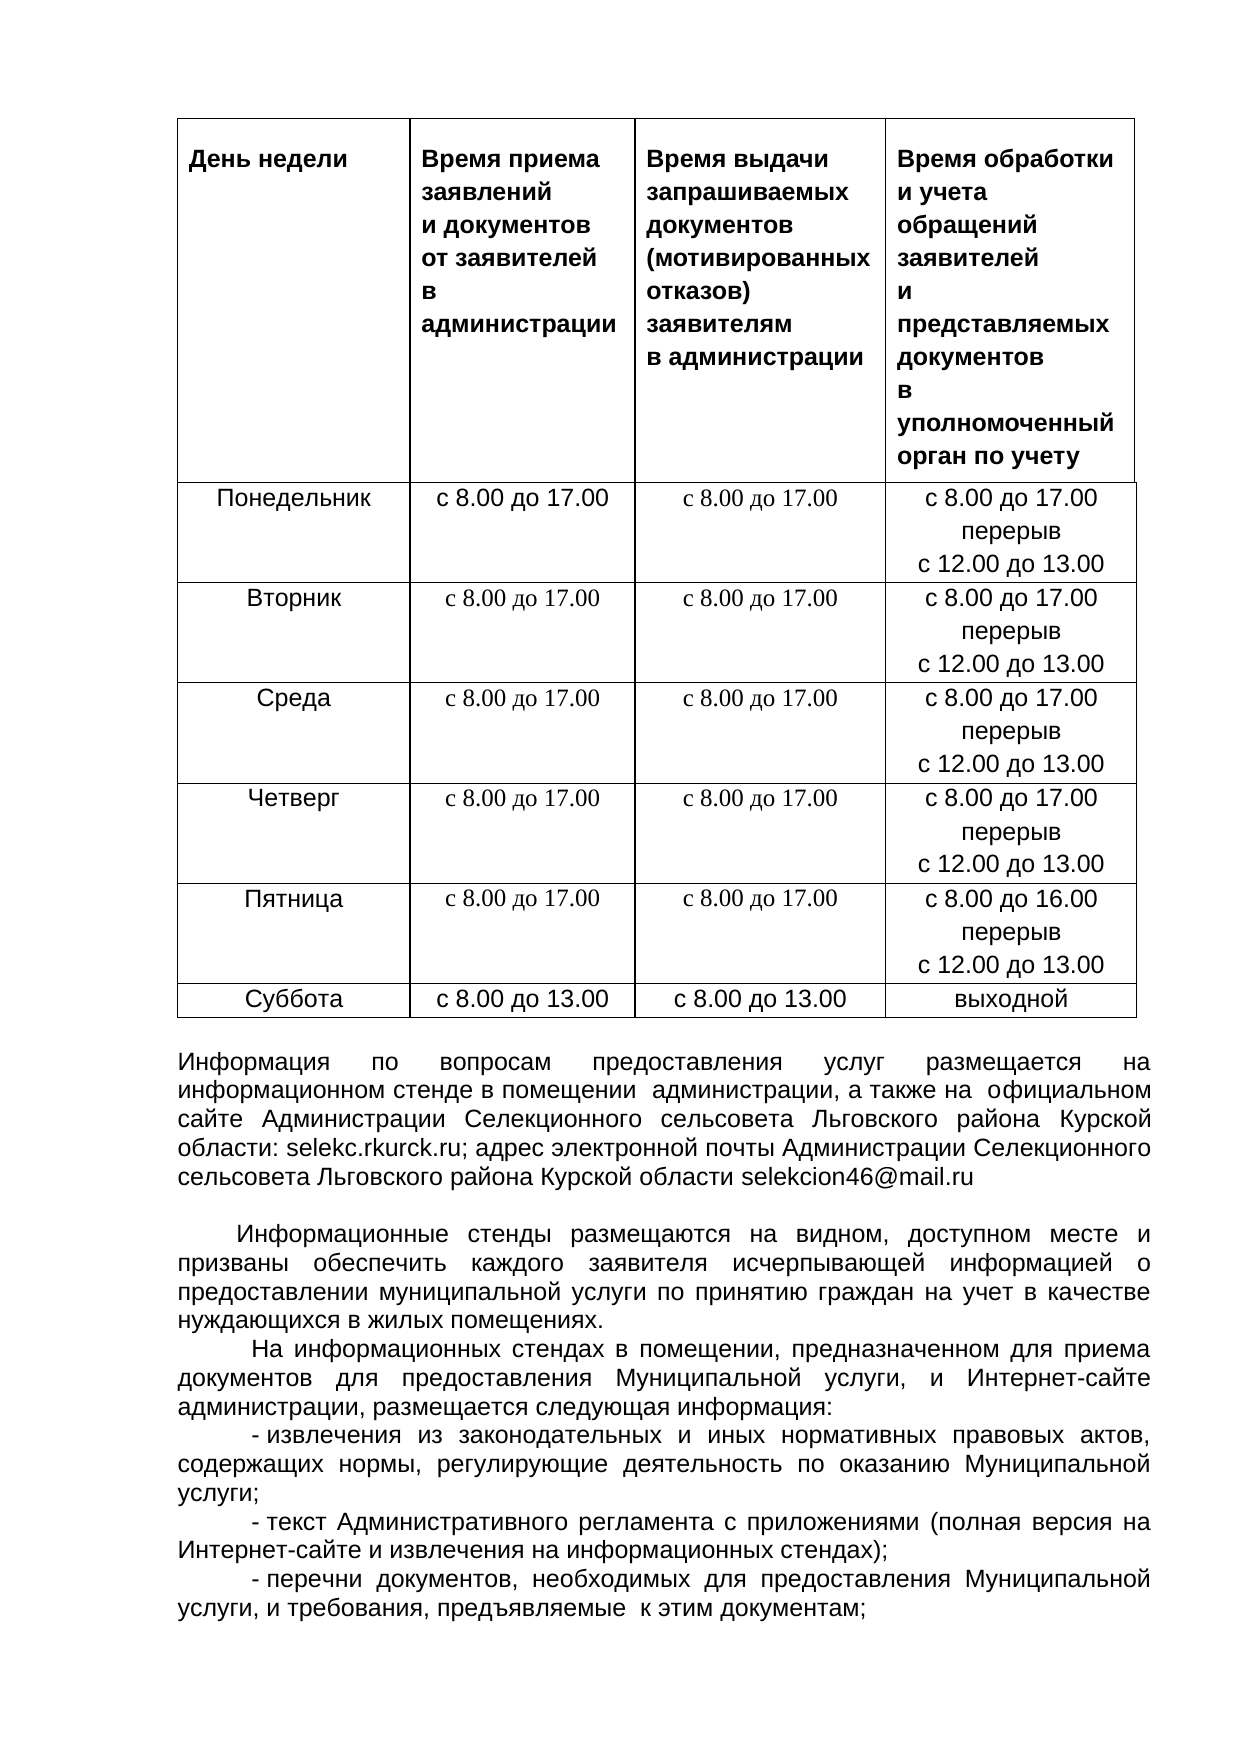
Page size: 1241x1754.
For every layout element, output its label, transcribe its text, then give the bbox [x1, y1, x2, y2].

table_cell с 8.00 до 17.00 перерыв с 12.00 до 13.00 [886, 483, 1136, 582]
table_header Время приема заявлений и документов от заявителей в администрации [411, 119, 634, 482]
text - перечни документов, необходимых для предоставления Муниципальной услуги, и требования, предъявляемые к этим документам; [177, 1564, 1152, 1621]
table_header Время выдачи запрашиваемых документов (мотивированных отказов) заявителям в администрации [636, 119, 885, 482]
table_cell с 8.00 до 17.00 [411, 884, 634, 983]
text На информационных стендах в помещении, предназначенном для приема документов для предоставления Муниципальной услуги, и Интернет-сайте администрации, размещается следующая информация: [177, 1334, 1152, 1420]
table_cell с 8.00 до 17.00 [636, 483, 885, 582]
table_cell с 8.00 до 17.00 [636, 683, 885, 782]
table_cell с 8.00 до 17.00 [636, 784, 885, 882]
text - текст Административного регламента с приложениями (полная версия на Интернет-сайте и извлечения на информационных стендах); [177, 1506, 1152, 1564]
table_cell с 8.00 до 16.00 перерыв с 12.00 до 13.00 [886, 884, 1136, 983]
table_cell с 8.00 до 17.00 [411, 784, 634, 882]
table_header Время обработки и учета обращений заявителей и представляемых документов в уполномоченный орган по учету [886, 119, 1134, 482]
table_header День недели [178, 119, 409, 482]
table_cell с 8.00 до 17.00 перерыв с 12.00 до 13.00 [886, 583, 1136, 682]
text Информация по вопросам предоставления услуг размещается на информационном стенде в помещении администрации, а также на официальном сайте Администрации Селекционного сельсовета Льговского района Курской области: selekc.rkurck.ru; адрес электронной почты Администрации Селекционного сельсовета Льговского района Курской области selekcion46@mail.ru [177, 1046, 1152, 1190]
table_cell Суббота [178, 984, 409, 1017]
table_cell с 8.00 до 17.00 [411, 583, 634, 682]
table_cell Понедельник [178, 483, 409, 582]
table_cell Среда [178, 683, 409, 782]
table_cell выходной [886, 984, 1136, 1017]
text - извлечения из законодательных и иных нормативных правовых актов, содержащих нормы, регулирующие деятельность по оказанию Муниципальной услуги; [177, 1420, 1152, 1506]
table_cell Четверг [178, 784, 409, 882]
table_cell с 8.00 до 13.00 [636, 984, 885, 1017]
table_cell с 8.00 до 17.00 [636, 884, 885, 983]
text Информационные стенды размещаются на видном, доступном месте и призваны обеспечить каждого заявителя исчерпывающей информацией о предоставлении муниципальной услуги по принятию граждан на учет в качестве нуждающихся в жилых помещениях. [177, 1219, 1152, 1334]
table_cell с 8.00 до 17.00 перерыв с 12.00 до 13.00 [886, 683, 1136, 782]
table_cell с 8.00 до 17.00 перерыв с 12.00 до 13.00 [886, 784, 1136, 882]
table_cell Пятница [178, 884, 409, 983]
table_cell с 8.00 до 17.00 [636, 583, 885, 682]
table_cell с 8.00 до 17.00 [411, 483, 634, 582]
table_cell с 8.00 до 17.00 [411, 683, 634, 782]
table_cell Вторник [178, 583, 409, 682]
table_cell с 8.00 до 13.00 [411, 984, 634, 1017]
